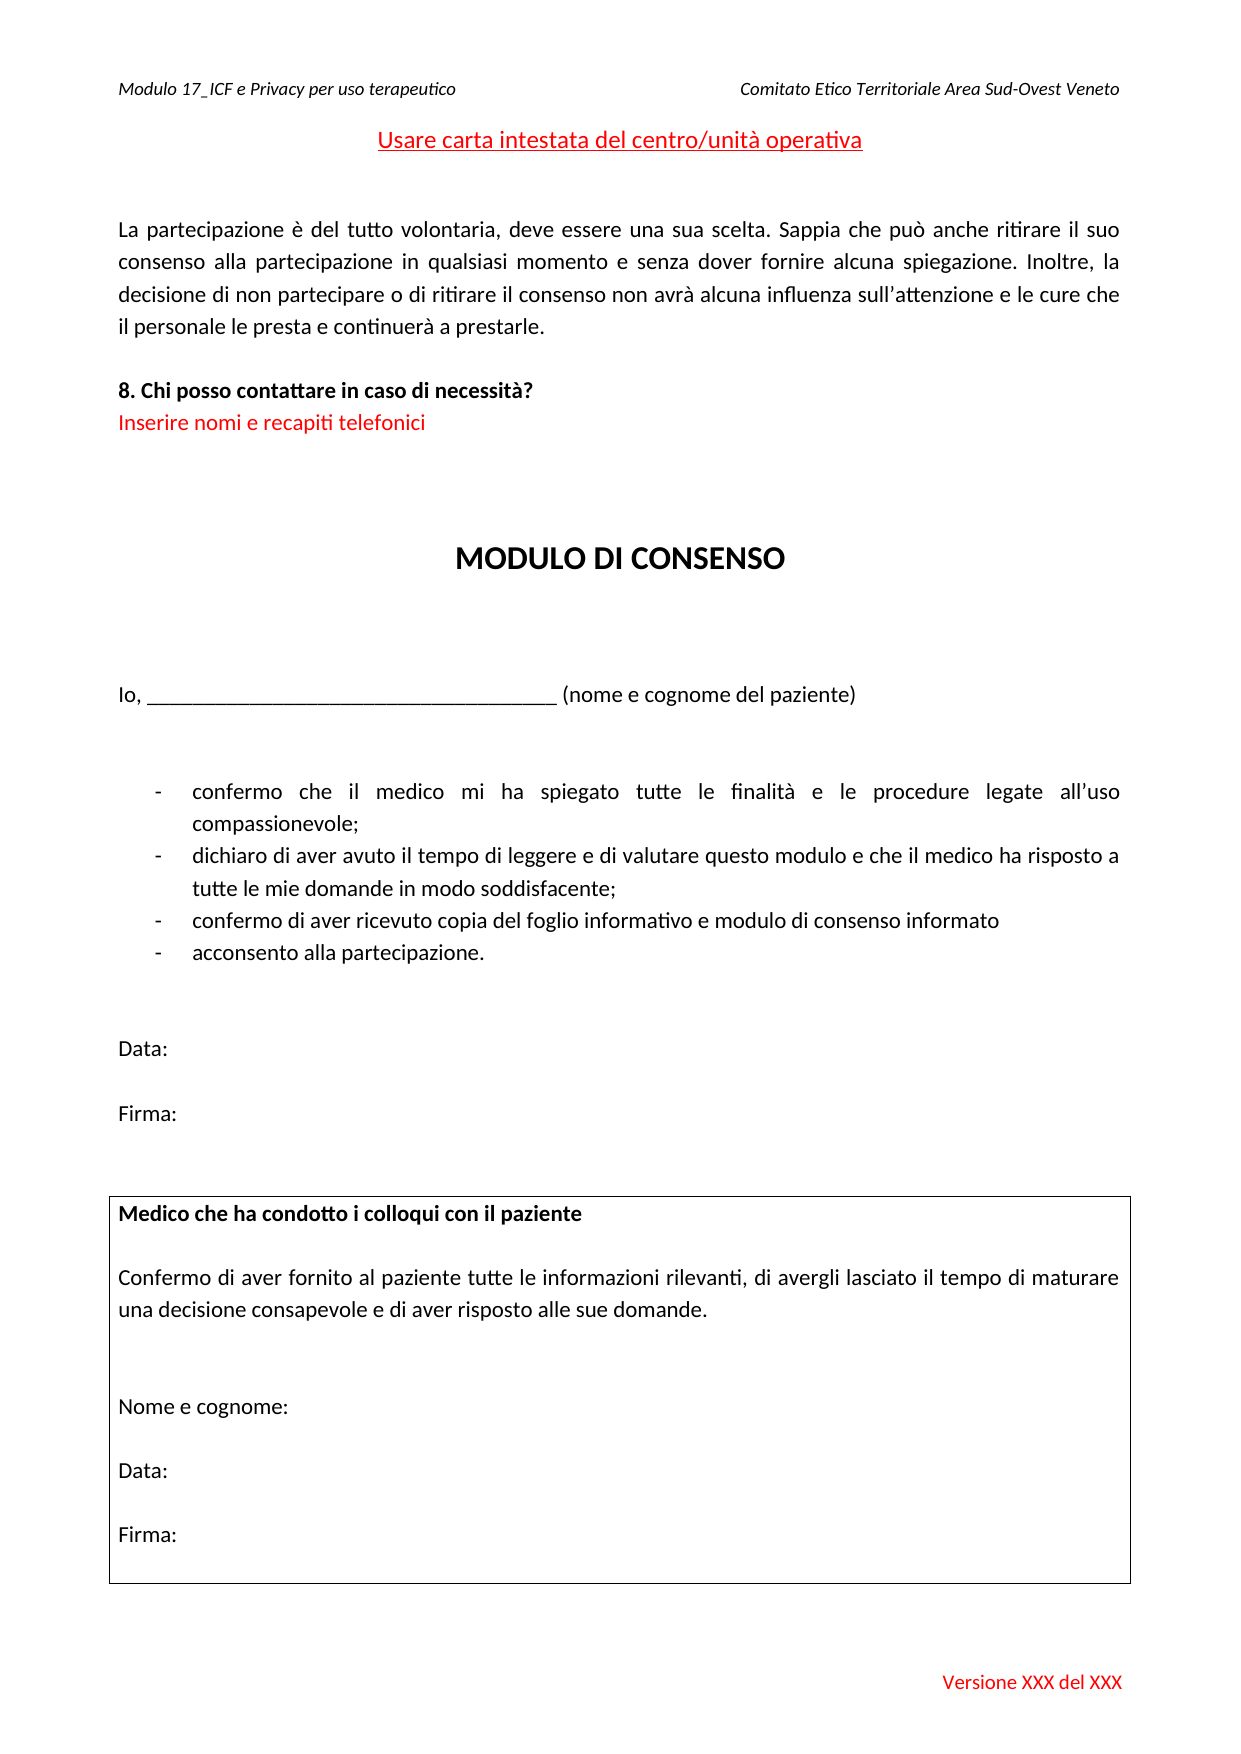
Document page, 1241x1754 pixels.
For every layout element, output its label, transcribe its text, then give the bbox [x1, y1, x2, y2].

list acconsento alla partecipazione. [154, 938, 1122, 966]
text La partecipazione è del tutto volontaria, deve essere una sua scelta. Sappia che può anche ritirare il suo consenso alla partecipazione in qualsiasi momento e senza dover fornire alcuna spiegazione. Inoltre, la decisione di non partecipare o di ritirare il consenso non avrà alcuna influenza sull’attenzione e le cure che il personale le presta e continuerà a prestarle. [118, 215, 1122, 340]
text Firma: [110, 1517, 1130, 1548]
text Nome e cognome: [110, 1389, 1130, 1420]
text 8. Chi posso contattare in caso di necessità? [118, 376, 1122, 404]
list confermo che il medico mi ha spiegato tutte le finalità e le procedure legate all’uso compassionevole; [154, 777, 1122, 837]
text Inserire nomi e recapiti telefonici [118, 408, 1122, 436]
text Firma: [118, 1099, 1122, 1127]
list confermo di aver ricevuto copia del foglio informativo e modulo di consenso informato [154, 906, 1122, 934]
text Medico che ha condotto i colloqui con il paziente [110, 1197, 1130, 1227]
text Io, ____________________________________ (nome e cognome del paziente) [118, 681, 1122, 708]
list dichiaro di aver avuto il tempo di leggere e di valutare questo modulo e che il medico ha risposto a tutte le mie domande in modo soddisfacente; [154, 841, 1122, 902]
text Confermo di aver fornito al paziente tutte le informazioni rilevanti, di avergli lasciato il tempo di maturare una decisione consapevole e di aver risposto alle sue domande. [110, 1260, 1130, 1323]
text Data: [110, 1453, 1130, 1484]
text MODULO DI CONSENSO [118, 537, 1122, 578]
text Data: [118, 1034, 1122, 1063]
